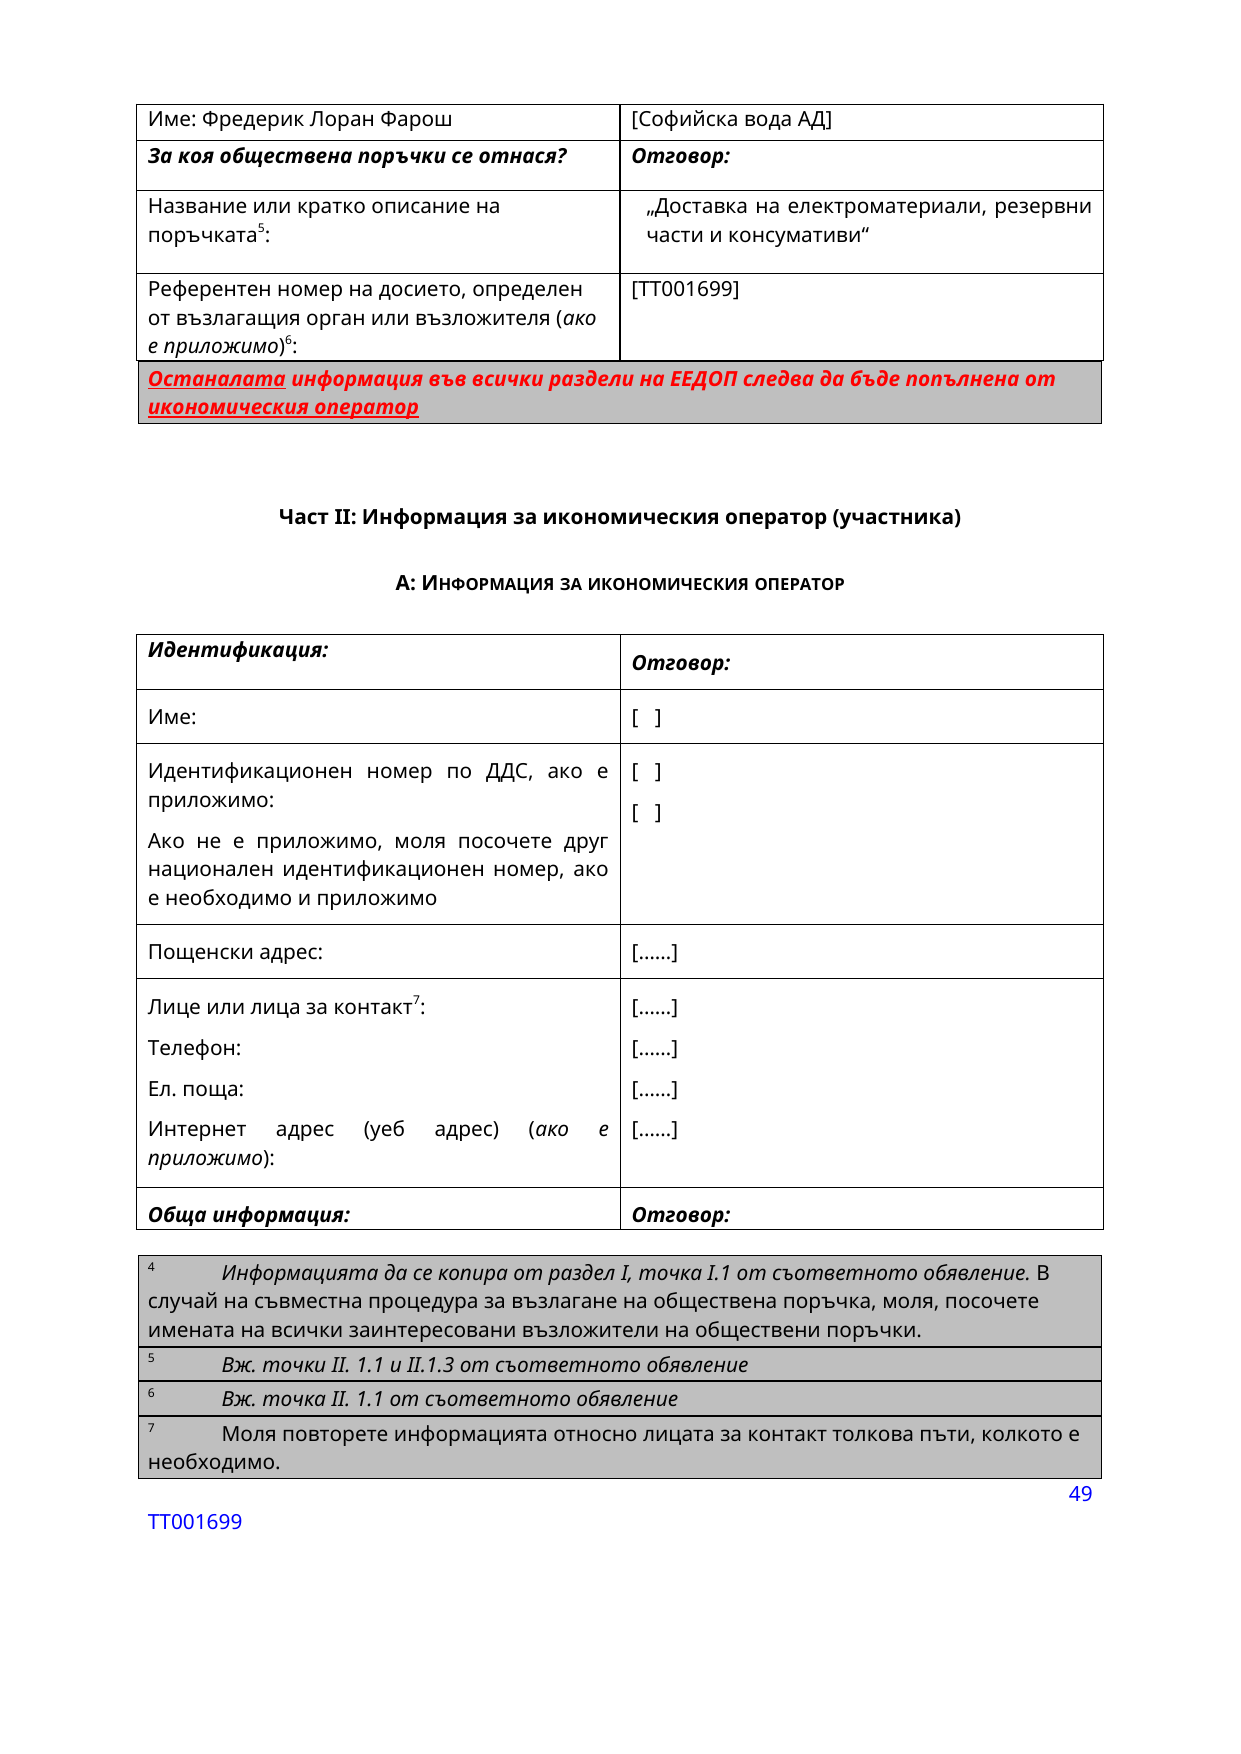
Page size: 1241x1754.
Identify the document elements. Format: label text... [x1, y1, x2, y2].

table_cell Название или кратко описание на поръчката: [137, 191, 619, 273]
table_cell [……] [……] [……] [……] [621, 979, 1103, 1187]
table_header Отговор: [621, 635, 1103, 688]
table_cell Отговор: [621, 1188, 1103, 1229]
table_cell [ТТ001699] [621, 274, 1103, 359]
table_cell Пощенски адрес: [137, 925, 620, 978]
table_cell Лице или лица за контакт: Телефон: Ел. поща: Интернет адрес (уеб адрес) (ако е приложимо): [137, 979, 620, 1187]
table_cell Име: [137, 690, 620, 743]
text Останалата информация във всички раздели на ЕЕДОП следва да бъде попълнена от икономическия оператор [139, 362, 1101, 423]
table_cell Отговор: [621, 141, 1103, 190]
table_header Идентификация: [137, 635, 620, 688]
text А: Информация за икономическия оператор [148, 568, 1092, 597]
text Част II: Информация за икономическия оператор (участника) [148, 502, 1092, 531]
table_cell За коя обществена поръчки се отнася? [137, 141, 619, 190]
table_cell [ ] [621, 690, 1103, 743]
table_cell Име: Фредерик Лоран Фарош [137, 105, 619, 140]
table_cell Идентификационен номер по ДДС, ако е приложимо: Ако не е приложимо, моля посочете друг национален идентификационен номер, ако е необходимо и приложимо [137, 744, 620, 924]
table_cell „Доставка на електроматериали, резервни части и консумативи“ [621, 191, 1103, 273]
table_cell Референтен номер на досието, определен от възлагащия орган или възложителя (ако е приложимо): [137, 274, 619, 359]
table_cell [Софийска вода АД] [621, 105, 1103, 140]
table_cell [ ] [ ] [621, 744, 1103, 924]
table_cell [……] [621, 925, 1103, 978]
table_cell Обща информация: [137, 1188, 620, 1229]
